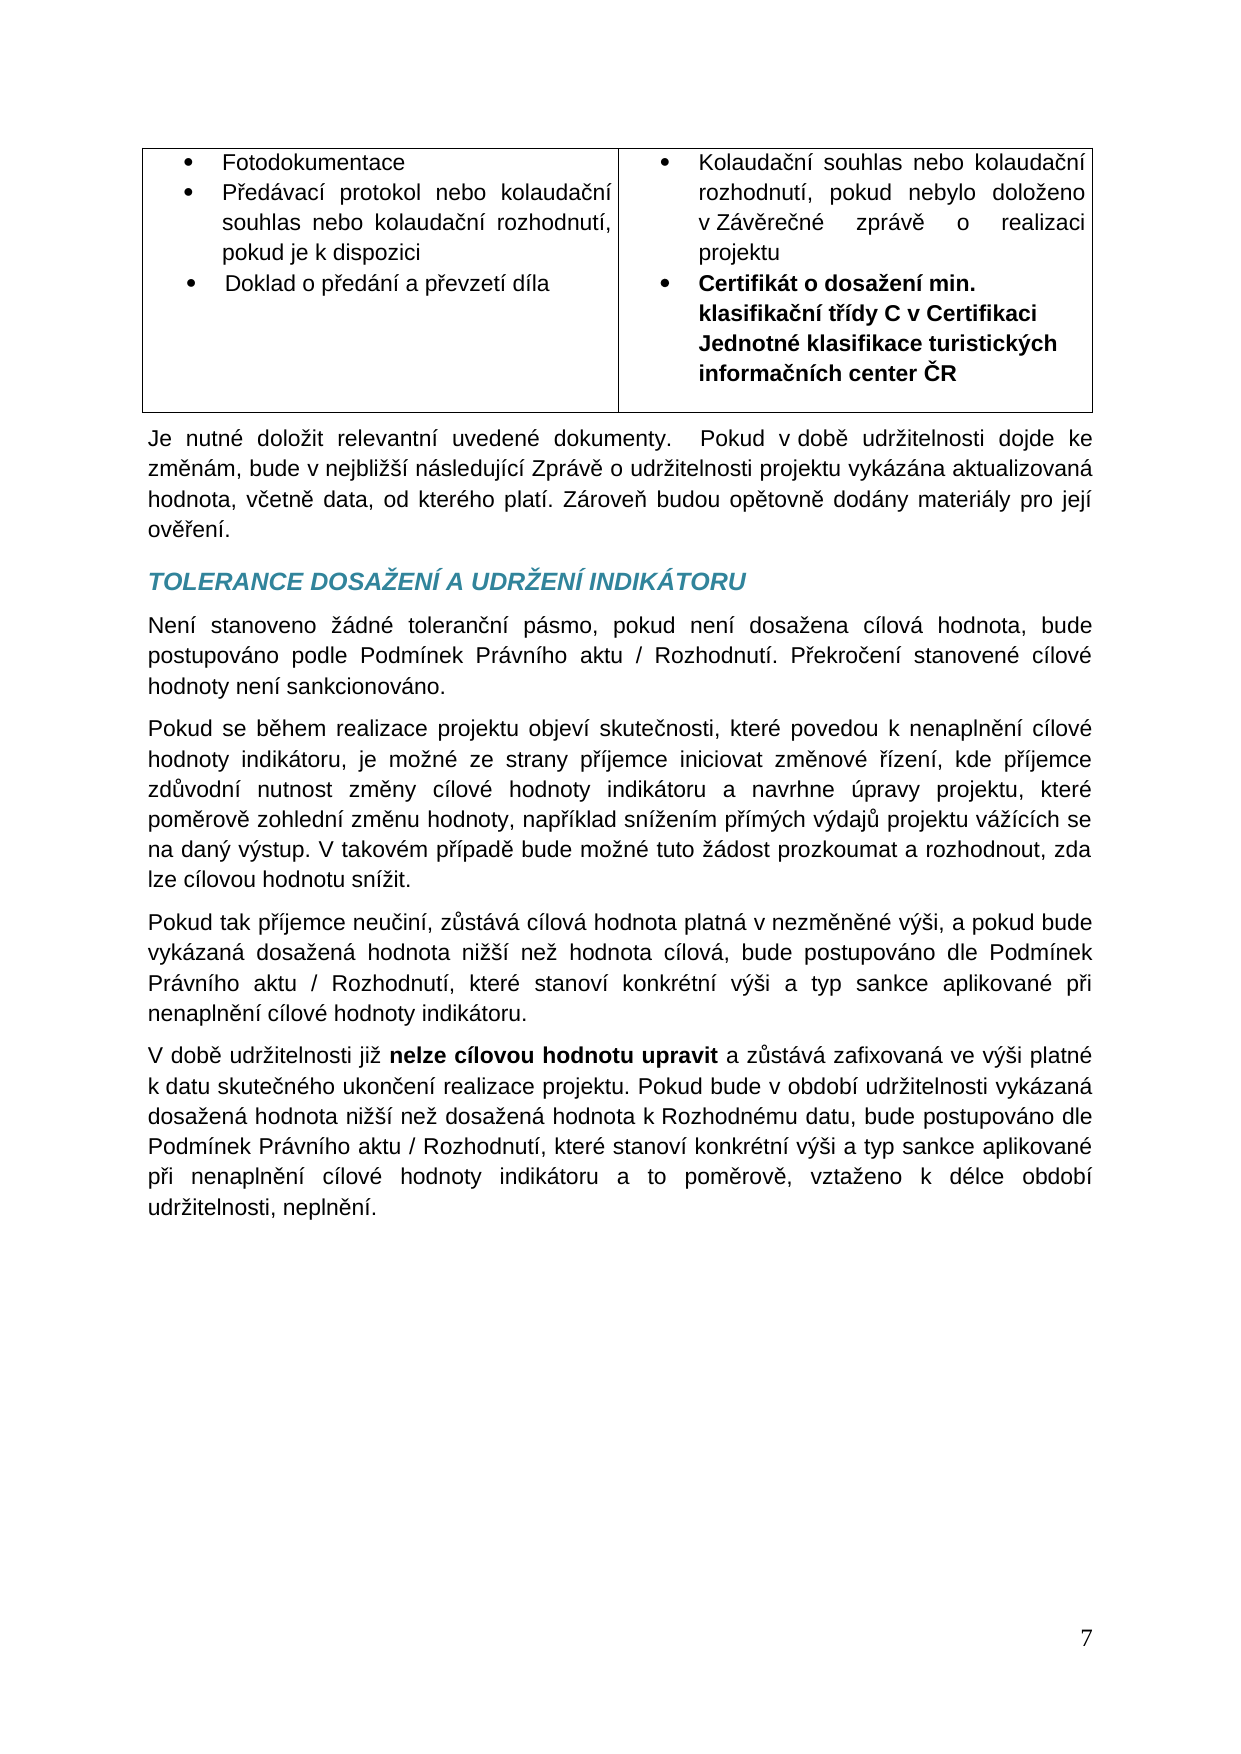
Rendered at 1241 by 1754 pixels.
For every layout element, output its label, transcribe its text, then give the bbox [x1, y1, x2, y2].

text Pokud tak příjemce neučiní, zůstává cílová hodnota platná v nezměněné výši, a pokud bude vykázaná dosažená hodnota nižší než hodnota cílová, bude postupováno dle Podmínek Právního aktu / Rozhodnutí, které stanoví konkrétní výši a typ sankce aplikované při nenaplnění cílové hodnoty indikátoru. [148, 909, 1093, 1026]
text Není stanoveno žádné toleranční pásmo, pokud není dosažena cílová hodnota, bude postupováno podle Podmínek Právního aktu / Rozhodnutí. Překročení stanovené cílové hodnoty není sankcionováno. [148, 612, 1093, 699]
text V době udržitelnosti již nelze cílovou hodnotu upravit a zůstává zafixovaná ve výši platné k datu skutečného ukončení realizace projektu. Pokud bude v období udržitelnosti vykázaná dosažená hodnota nižší než dosažená hodnota k Rozhodnému datu, bude postupováno dle Podmínek Právního aktu / Rozhodnutí, které stanoví konkrétní výši a typ sankce aplikované při nenaplnění cílové hodnoty indikátoru a to poměrově, vztaženo k délce období udržitelnosti, neplnění. [148, 1042, 1093, 1220]
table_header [619, 149, 1092, 412]
text TOLERANCE DOSAŽENÍ a udržení indikátoru [148, 567, 1093, 596]
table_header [143, 149, 618, 412]
text Pokud se během realizace projektu objeví skutečnosti, které povedou k nenaplnění cílové hodnoty indikátoru, je možné ze strany příjemce iniciovat změnové řízení, kde příjemce zdůvodní nutnost změny cílové hodnoty indikátoru a navrhne úpravy projektu, které poměrově zohlední změnu hodnoty, například snížením přímých výdajů projektu vážících se na daný výstup. V takovém případě bude možné tuto žádost prozkoumat a rozhodnout, zda lze cílovou hodnotu snížit. [148, 715, 1093, 893]
text Je nutné doložit relevantní uvedené dokumenty. Pokud v době udržitelnosti dojde ke změnám, bude v nejbližší následující Zprávě o udržitelnosti projektu vykázána aktualizovaná hodnota, včetně data, od kterého platí. Zároveň budou opětovně dodány materiály pro její ověření. [148, 425, 1093, 542]
